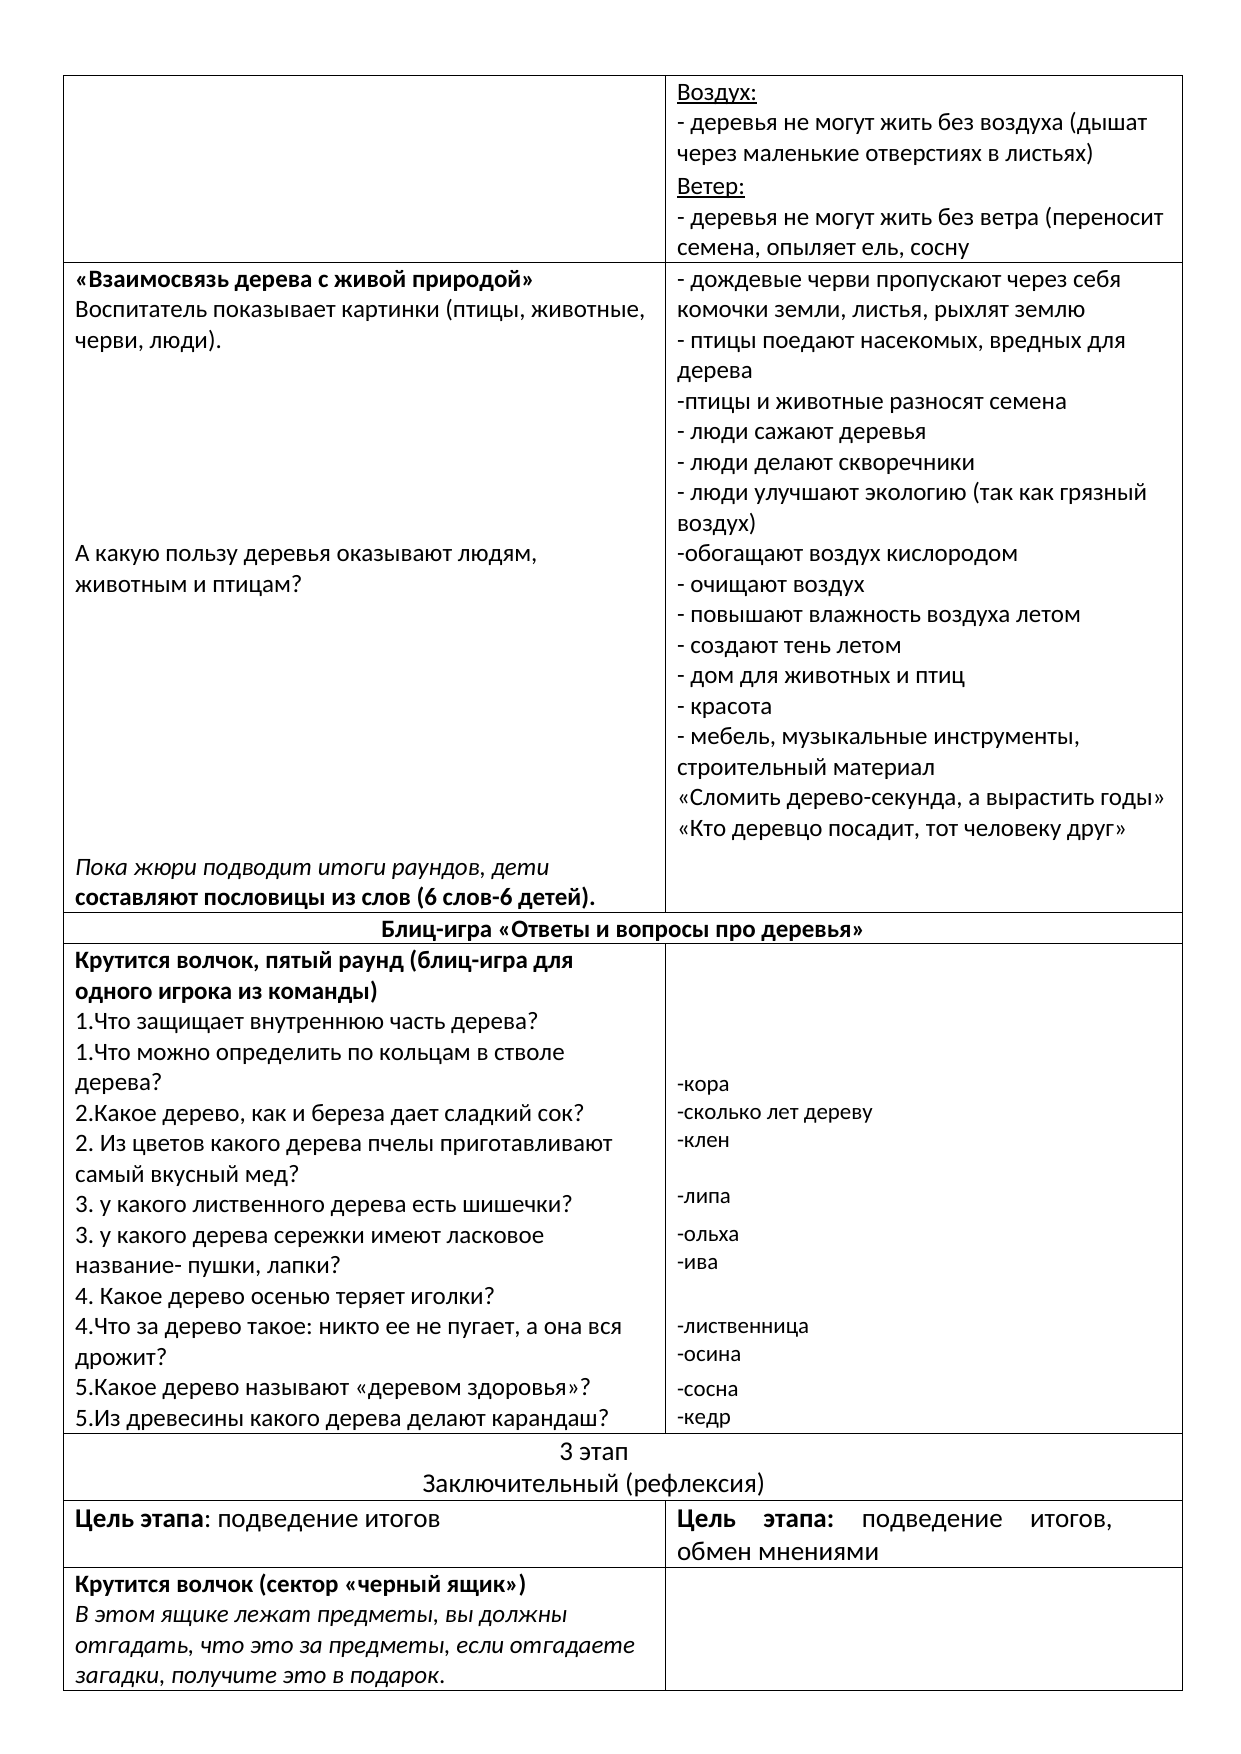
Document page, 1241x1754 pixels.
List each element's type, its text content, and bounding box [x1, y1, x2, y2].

table_cell - дождевые черви пропускают через себя комочки земли, листья, рыхлят землю - птицы поедают насекомых, вредных для дерева -птицы и животные разносят семена - люди сажают деревья - люди делают скворечники - люди улучшают экологию (так как грязный воздух) -обогащают воздух кислородом - очищают воздух - повышают влажность воздуха летом - создают тень летом - дом для животных и птиц - красота - мебель, музыкальные инструменты, строительный материал «Сломить дерево-секунда, а вырастить годы» «Кто деревцо посадит, тот человеку друг» [666, 263, 1182, 912]
table_cell Цель этапа: подведение итогов, обмен мнениями [879, 1501, 1182, 1567]
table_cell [666, 1568, 1182, 1690]
table_cell -кора -сколько лет дереву -клен -липа -ольха -ива -лиственница -осина -сосна -кедр [666, 944, 1182, 1433]
table_cell «Взаимосвязь дерева с живой природой» Воспитатель показывает картинки (птицы, животные, черви, люди). А какую пользу деревья оказывают людям, животным и птицам? Пока жюри подводит итоги раундов, дети составляют пословицы из слов (6 слов-6 детей). [64, 263, 665, 912]
table_cell Крутится волчок, пятый раунд (блиц-игра для одного игрока из команды) 1.Что защищает внутреннюю часть дерева? 1.Что можно определить по кольцам в стволе дерева? 2.Какое дерево, как и береза дает сладкий сок? 2. Из цветов какого дерева пчелы приготавливают самый вкусный мед? 3. у какого лиственного дерева есть шишечки? 3. у какого дерева сережки имеют ласковое название- пушки, лапки? 4. Какое дерево осенью теряет иголки? 4.Что за дерево такое: никто ее не пугает, а она вся дрожит? 5.Какое дерево называют «деревом здоровья»? 5.Из древесины какого дерева делают карандаш? [64, 944, 665, 1433]
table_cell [64, 76, 665, 262]
table_cell Блиц-игра «Ответы и вопросы про деревья» [64, 913, 1182, 943]
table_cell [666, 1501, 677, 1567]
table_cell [666, 76, 1182, 262]
table_cell 3 этап Заключительный (рефлексия) [64, 1434, 1182, 1500]
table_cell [64, 1568, 665, 1690]
table_cell Цель этапа: подведение итогов [64, 1501, 665, 1567]
